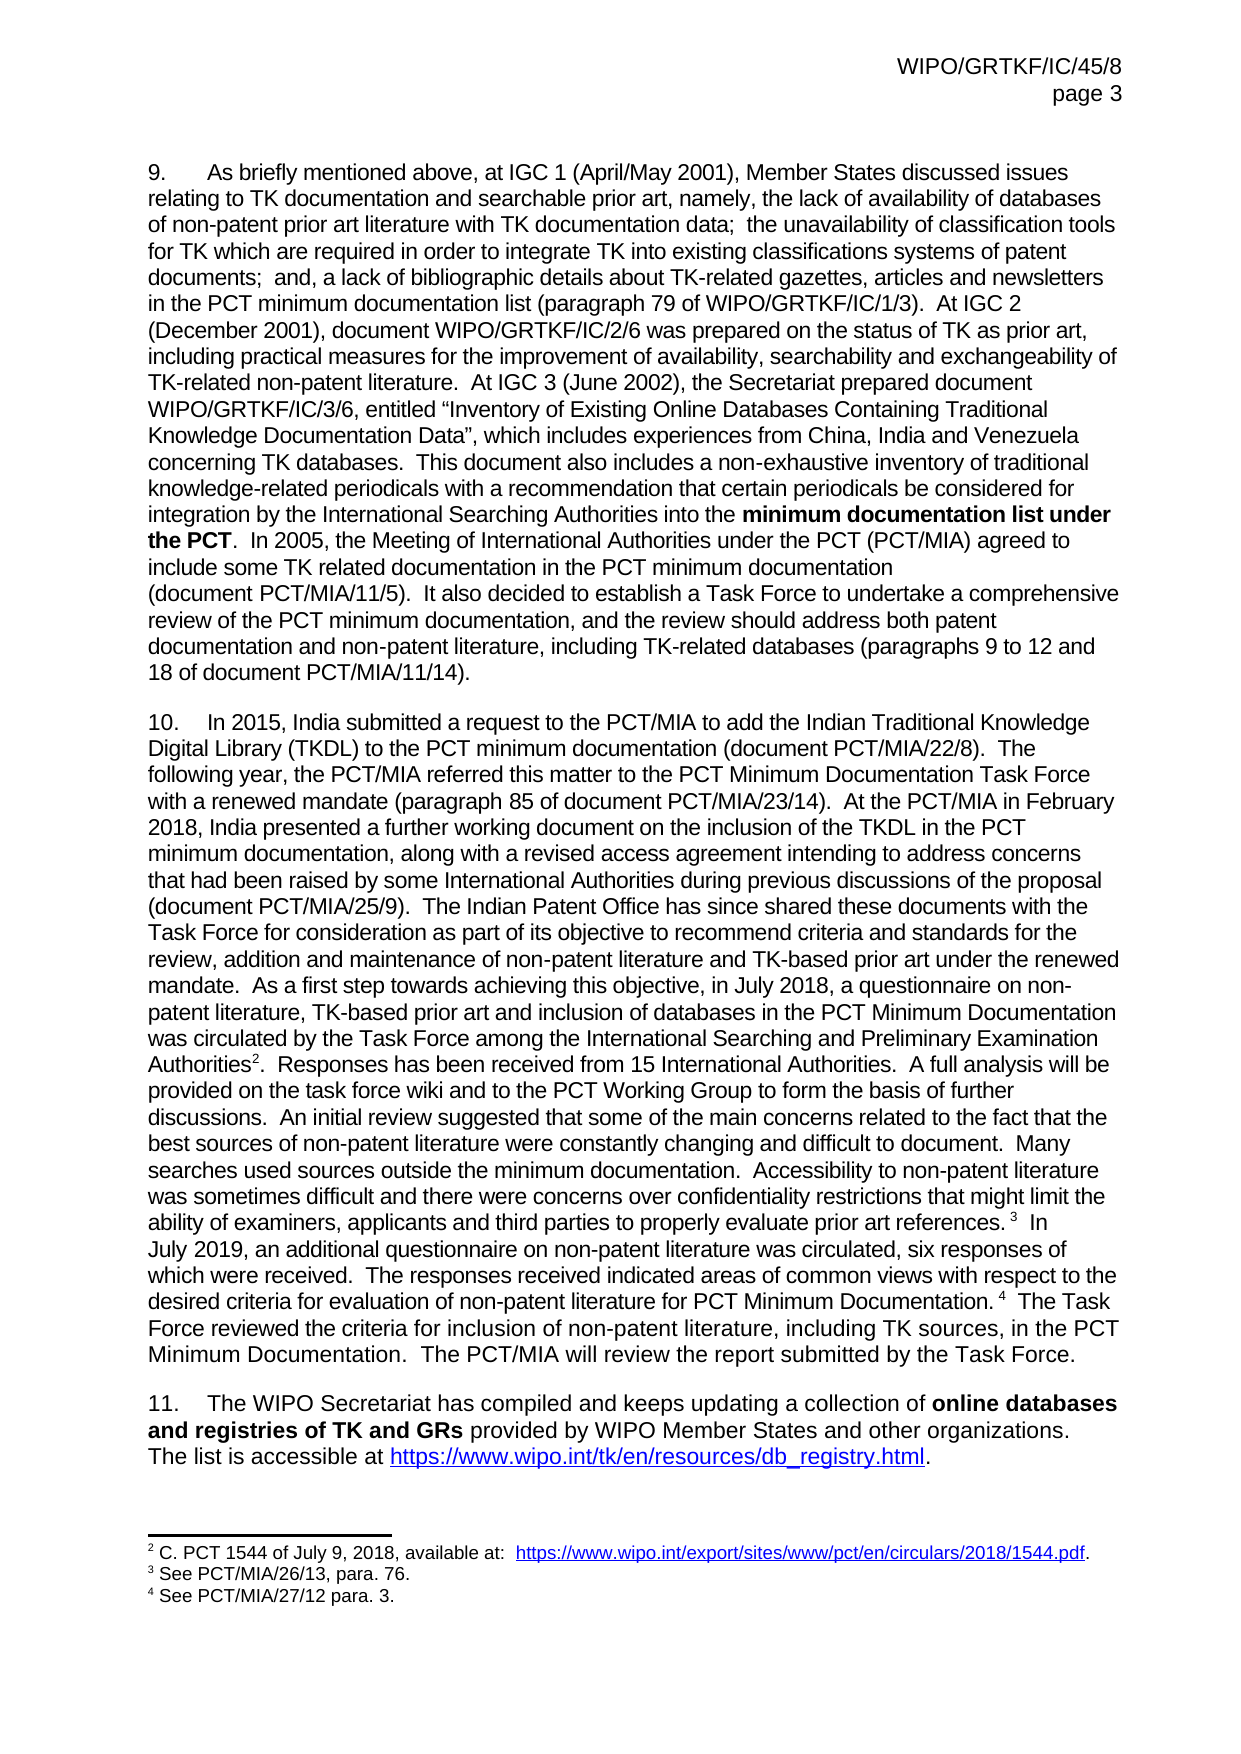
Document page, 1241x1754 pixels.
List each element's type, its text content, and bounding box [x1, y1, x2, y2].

text As briefly mentioned above, at IGC 1 (April/May 2001), Member States discussed issues relating to TK documentation and searchable prior art, namely, the lack of availability of databases of non-patent prior art literature with TK documentation data; the unavailability of classification tools for TK which are required in order to integrate TK into existing classifications systems of patent documents; and, a lack of bibliographic details about TK-related gazettes, articles and newsletters in the PCT minimum documentation list (paragraph 79 of WIPO/GRTKF/IC/1/3). At IGC 2 (December 2001), document WIPO/GRTKF/IC/2/6 was prepared on the status of TK as prior art, including practical measures for the improvement of availability, searchability and exchangeability of TK-related non-patent literature. At IGC 3 (June 2002), the Secretariat prepared document WIPO/GRTKF/IC/3/6, entitled “Inventory of Existing Online Databases Containing Traditional Knowledge Documentation Data”, which includes experiences from China, India and Venezuela concerning TK databases. This document also includes a non-exhaustive inventory of traditional knowledge-related periodicals with a recommendation that certain periodicals be considered for integration by the International Searching Authorities into the minimum documentation list under the PCT. In 2005, the Meeting of International Authorities under the PCT (PCT/MIA) agreed to include some TK related documentation in the PCT minimum documentation (document PCT/MIA/11/5). It also decided to establish a Task Force to undertake a comprehensive review of the PCT minimum documentation, and the review should address both patent documentation and non-patent literature, including TK-related databases (paragraphs 9 to 12 and 18 of document PCT/MIA/11/14). [148, 158, 1122, 686]
text In 2015, India submitted a request to the PCT/MIA to add the Indian Traditional Knowledge Digital Library (TKDL) to the PCT minimum documentation (document PCT/MIA/22/8). The following year, the PCT/MIA referred this matter to the PCT Minimum Documentation Task Force with a renewed mandate (paragraph 85 of document PCT/MIA/23/14). At the PCT/MIA in February 2018, India presented a further working document on the inclusion of the TKDL in the PCT minimum documentation, along with a revised access agreement intending to address concerns that had been raised by some International Authorities during previous discussions of the proposal (document PCT/MIA/25/9). The Indian Patent Office has since shared these documents with the Task Force for consideration as part of its objective to recommend criteria and standards for the review, addition and maintenance of non-patent literature and TK-based prior art under the renewed mandate. As a first step towards achieving this objective, in July 2018, a questionnaire on non-patent literature, TK-based prior art and inclusion of databases in the PCT Minimum Documentation was circulated by the Task Force among the International Searching and Preliminary Examination Authorities. Responses has been received from 15 International Authorities. A full analysis will be provided on the task force wiki and to the PCT Working Group to form the basis of further discussions. An initial review suggested that some of the main concerns related to the fact that the best sources of non-patent literature were constantly changing and difficult to document. Many searches used sources outside the minimum documentation. Accessibility to non-patent literature was sometimes difficult and there were concerns over confidentiality restrictions that might limit the ability of examiners, applicants and third parties to properly evaluate prior art references. In July 2019, an additional questionnaire on non-patent literature was circulated, six responses of which were received. The responses received indicated areas of common views with respect to the desired criteria for evaluation of non-patent literature for PCT Minimum Documentation. The Task Force reviewed the criteria for inclusion of non-patent literature, including TK sources, in the PCT Minimum Documentation. The PCT/MIA will review the report submitted by the Task Force. [148, 708, 1122, 1367]
text The WIPO Secretariat has compiled and keeps updating a collection of online databases and registries of TK and GRs provided by WIPO Member States and other organizations. The list is accessible at https://www.wipo.int/tk/en/resources/db_registry.html. [148, 1390, 1122, 1469]
